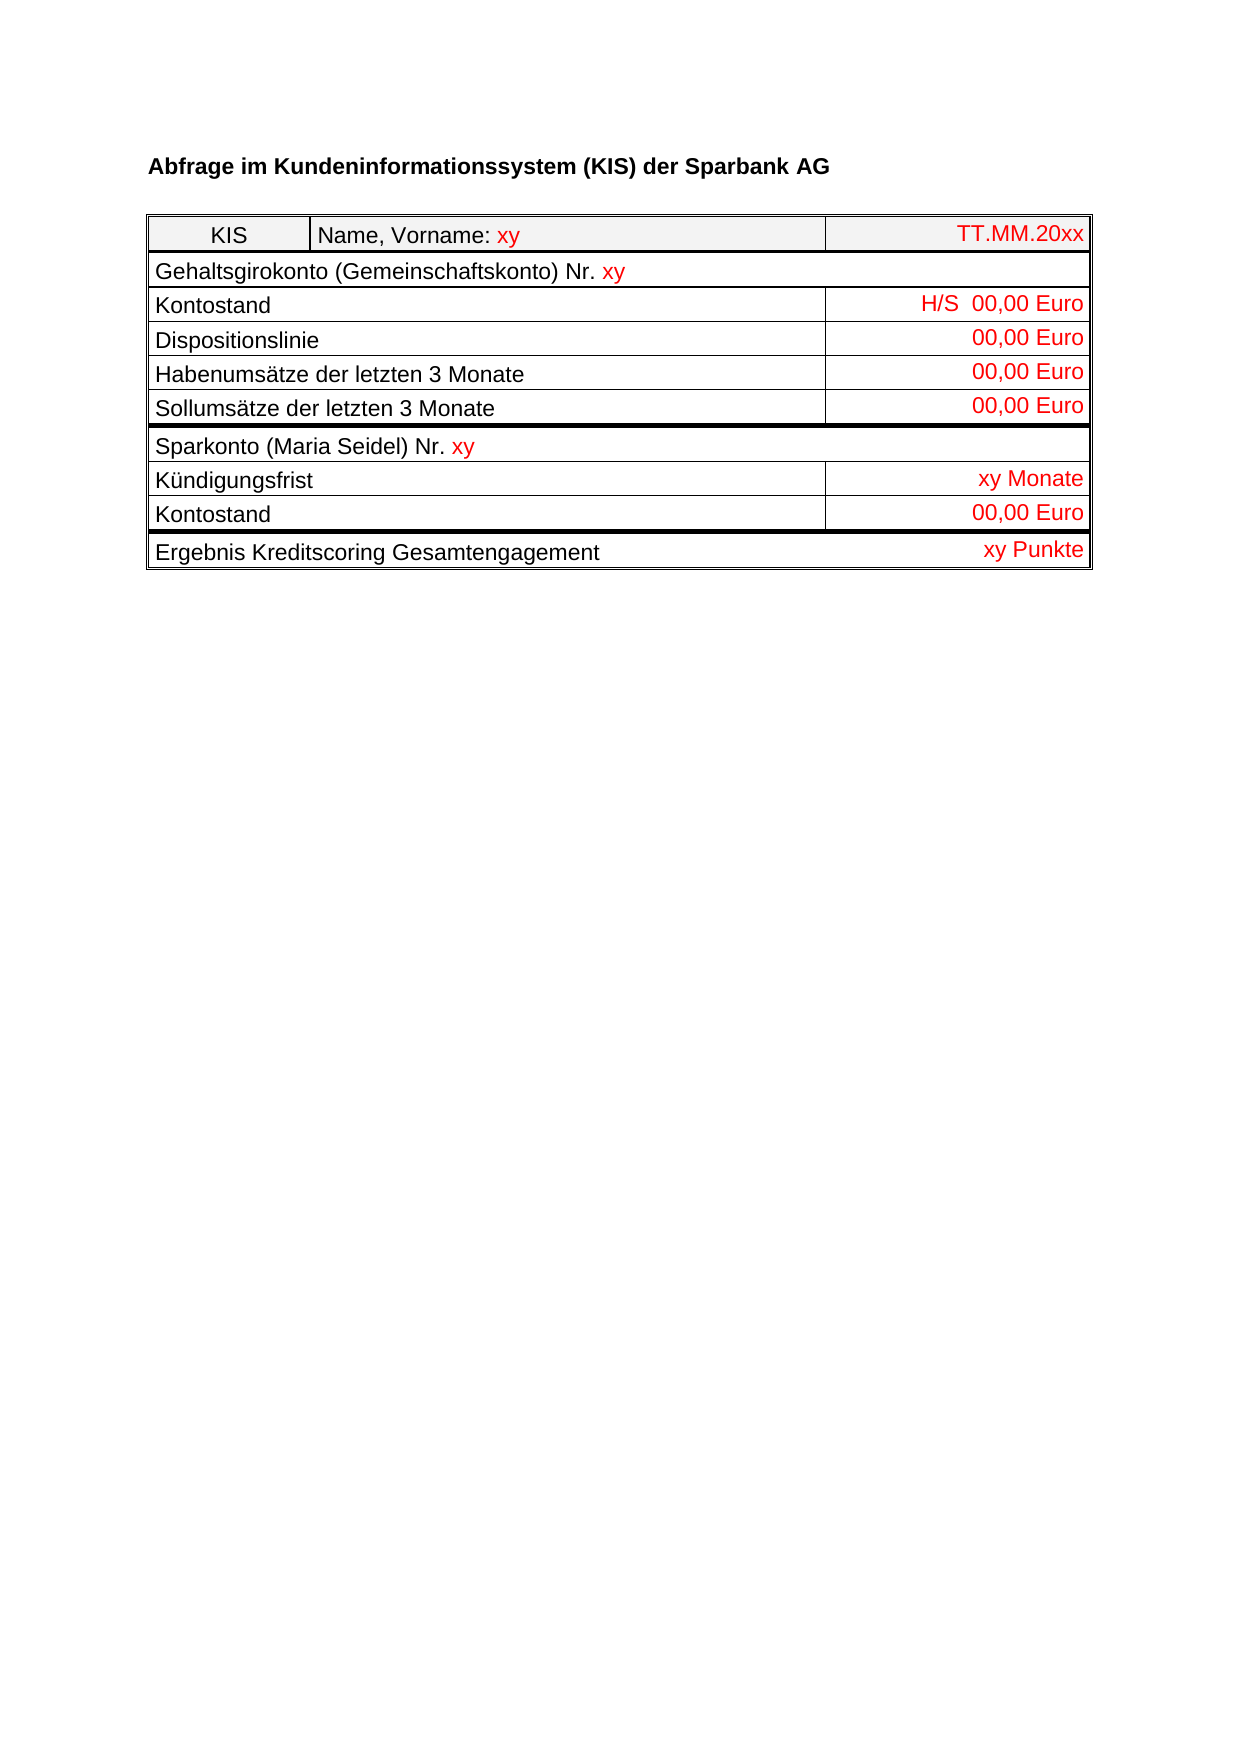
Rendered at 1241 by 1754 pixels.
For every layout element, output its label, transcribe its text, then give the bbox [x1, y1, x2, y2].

table_cell Gehaltsgirokonto (Gemeinschaftskonto) Nr. xy [149, 253, 826, 286]
table_cell Kontostand [149, 288, 825, 321]
table_cell Ergebnis Kreditscoring Gesamtengagement [149, 534, 826, 567]
table_cell Habenumsätze der letzten 3 Monate [149, 356, 825, 389]
table_cell 00,00 Euro [826, 322, 1089, 355]
table_cell xy Punkte [826, 534, 1089, 567]
table_cell [826, 253, 1089, 286]
table_cell Kündigungsfrist [149, 462, 825, 495]
table_cell 00,00 Euro [826, 356, 1089, 389]
table_cell Dispositionslinie [149, 322, 825, 355]
table_header KIS [149, 217, 309, 250]
table_cell 00,00 Euro [826, 390, 1089, 423]
table_header TT.MM.20xx [826, 217, 1089, 250]
table_cell xy Monate [826, 462, 1089, 495]
table_cell Kontostand [149, 496, 825, 529]
table_cell [826, 428, 1089, 461]
text Abfrage im Kundeninformationssystem (KIS) der Sparbank AG [148, 148, 1093, 181]
table_cell Sparkonto (Maria Seidel) Nr. xy [149, 428, 826, 461]
table_header Name, Vorname: xy [311, 217, 825, 250]
table_cell 00,00 Euro [826, 496, 1089, 529]
table_cell Sollumsätze der letzten 3 Monate [149, 390, 825, 423]
table_cell H/S 00,00 Euro [826, 288, 1089, 321]
